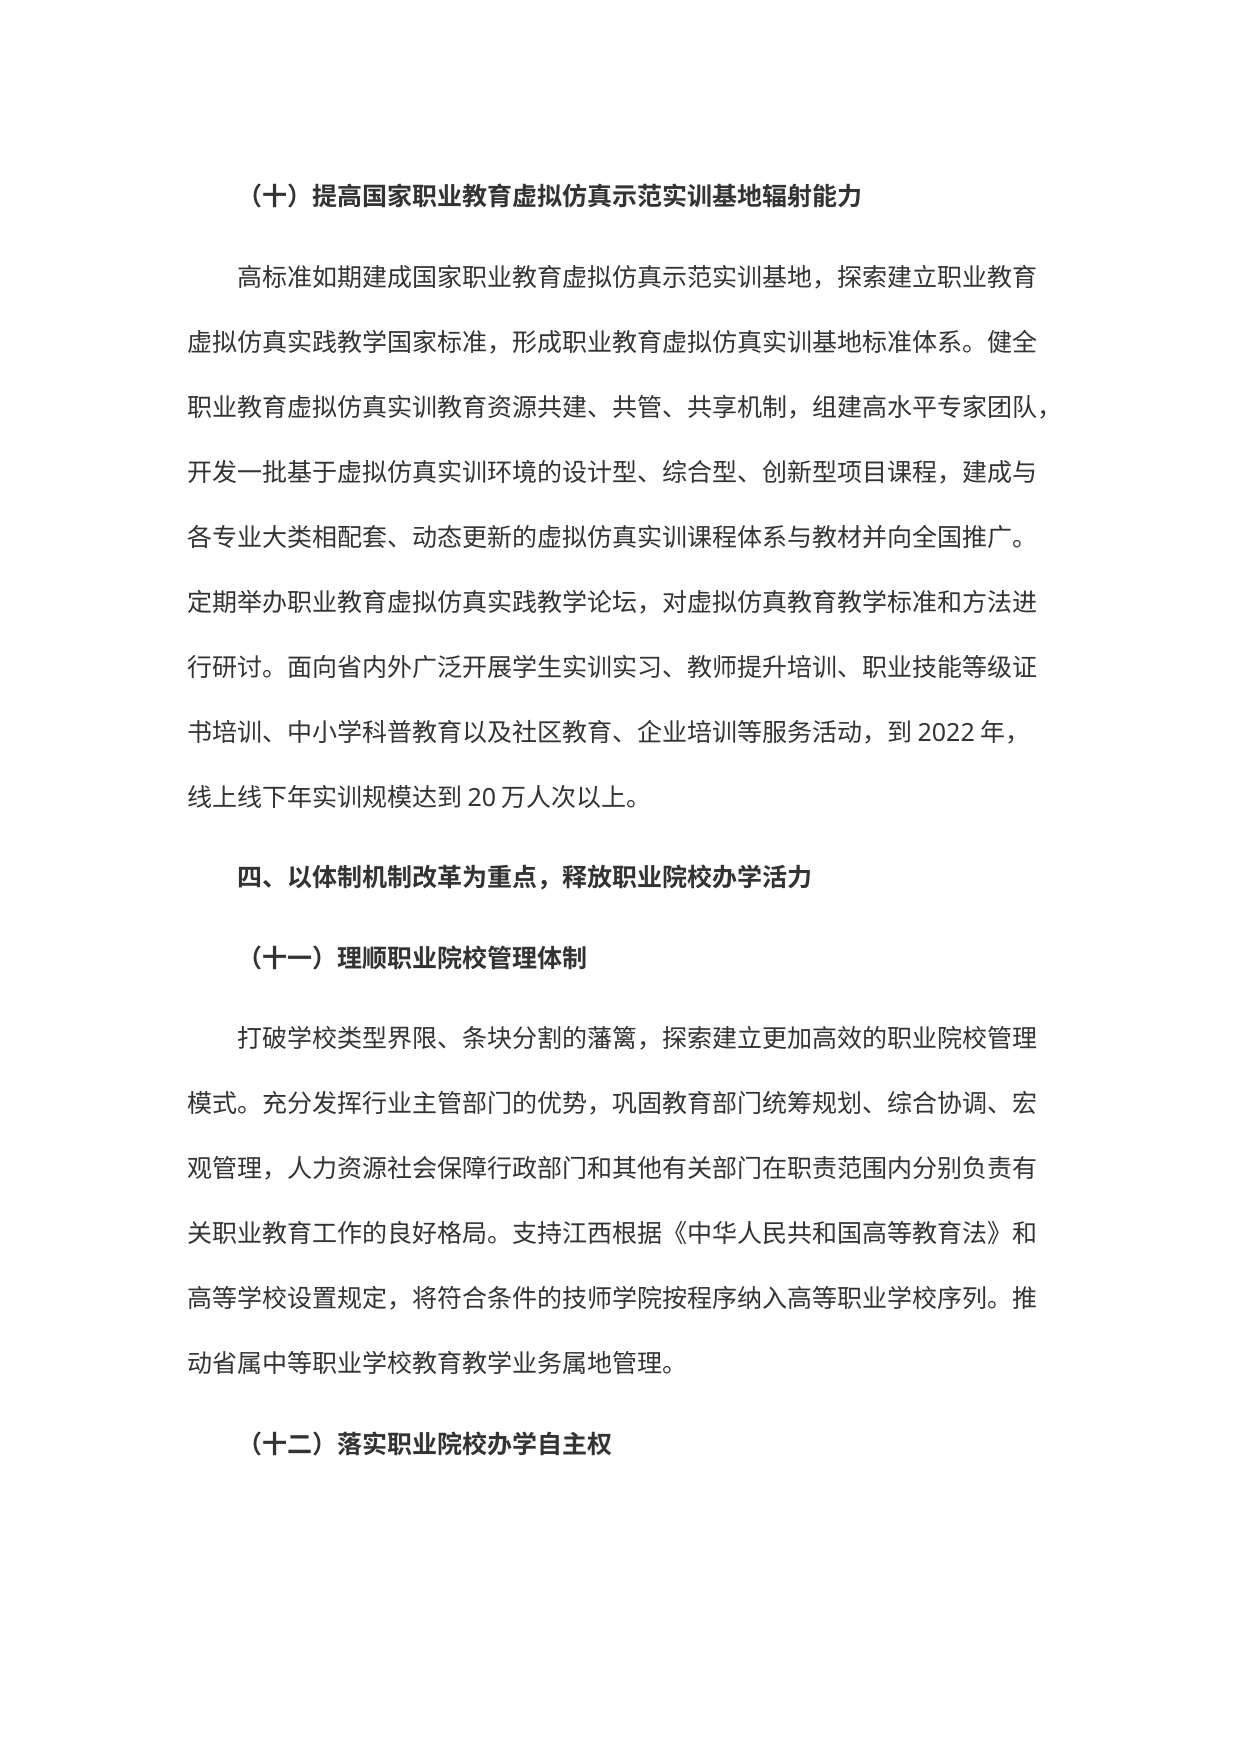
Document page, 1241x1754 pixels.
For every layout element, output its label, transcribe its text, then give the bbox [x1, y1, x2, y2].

text 四、以体制机制改革为重点，释放职业院校办学活力 [187, 843, 1053, 908]
text 高标准如期建成国家职业教育虚拟仿真示范实训基地，探索建立职业教育虚拟仿真实践教学国家标准，形成职业教育虚拟仿真实训基地标准体系。健全职业教育虚拟仿真实训教育资源共建、共管、共享机制，组建高水平专家团队，开发一批基于虚拟仿真实训环境的设计型、综合型、创新型项目课程，建成与各专业大类相配套、动态更新的虚拟仿真实训课程体系与教材并向全国推广。定期举办职业教育虚拟仿真实践教学论坛，对虚拟仿真教育教学标准和方法进行研讨。面向省内外广泛开展学生实训实习、教师提升培训、职业技能等级证书培训、中小学科普教育以及社区教育、企业培训等服务活动，到2022年，线上线下年实训规模达到20万人次以上。 [187, 243, 1053, 828]
text （十二）落实职业院校办学自主权 [187, 1410, 1053, 1475]
text （十一）理顺职业院校管理体制 [187, 924, 1053, 989]
text （十）提高国家职业教育虚拟仿真示范实训基地辐射能力 [187, 162, 1053, 227]
text 打破学校类型界限、条块分割的藩篱，探索建立更加高效的职业院校管理模式。充分发挥行业主管部门的优势，巩固教育部门统筹规划、综合协调、宏观管理，人力资源社会保障行政部门和其他有关部门在职责范围内分别负责有关职业教育工作的良好格局。支持江西根据《中华人民共和国高等教育法》和高等学校设置规定，将符合条件的技师学院按程序纳入高等职业学校序列。推动省属中等职业学校教育教学业务属地管理。 [187, 1004, 1053, 1394]
